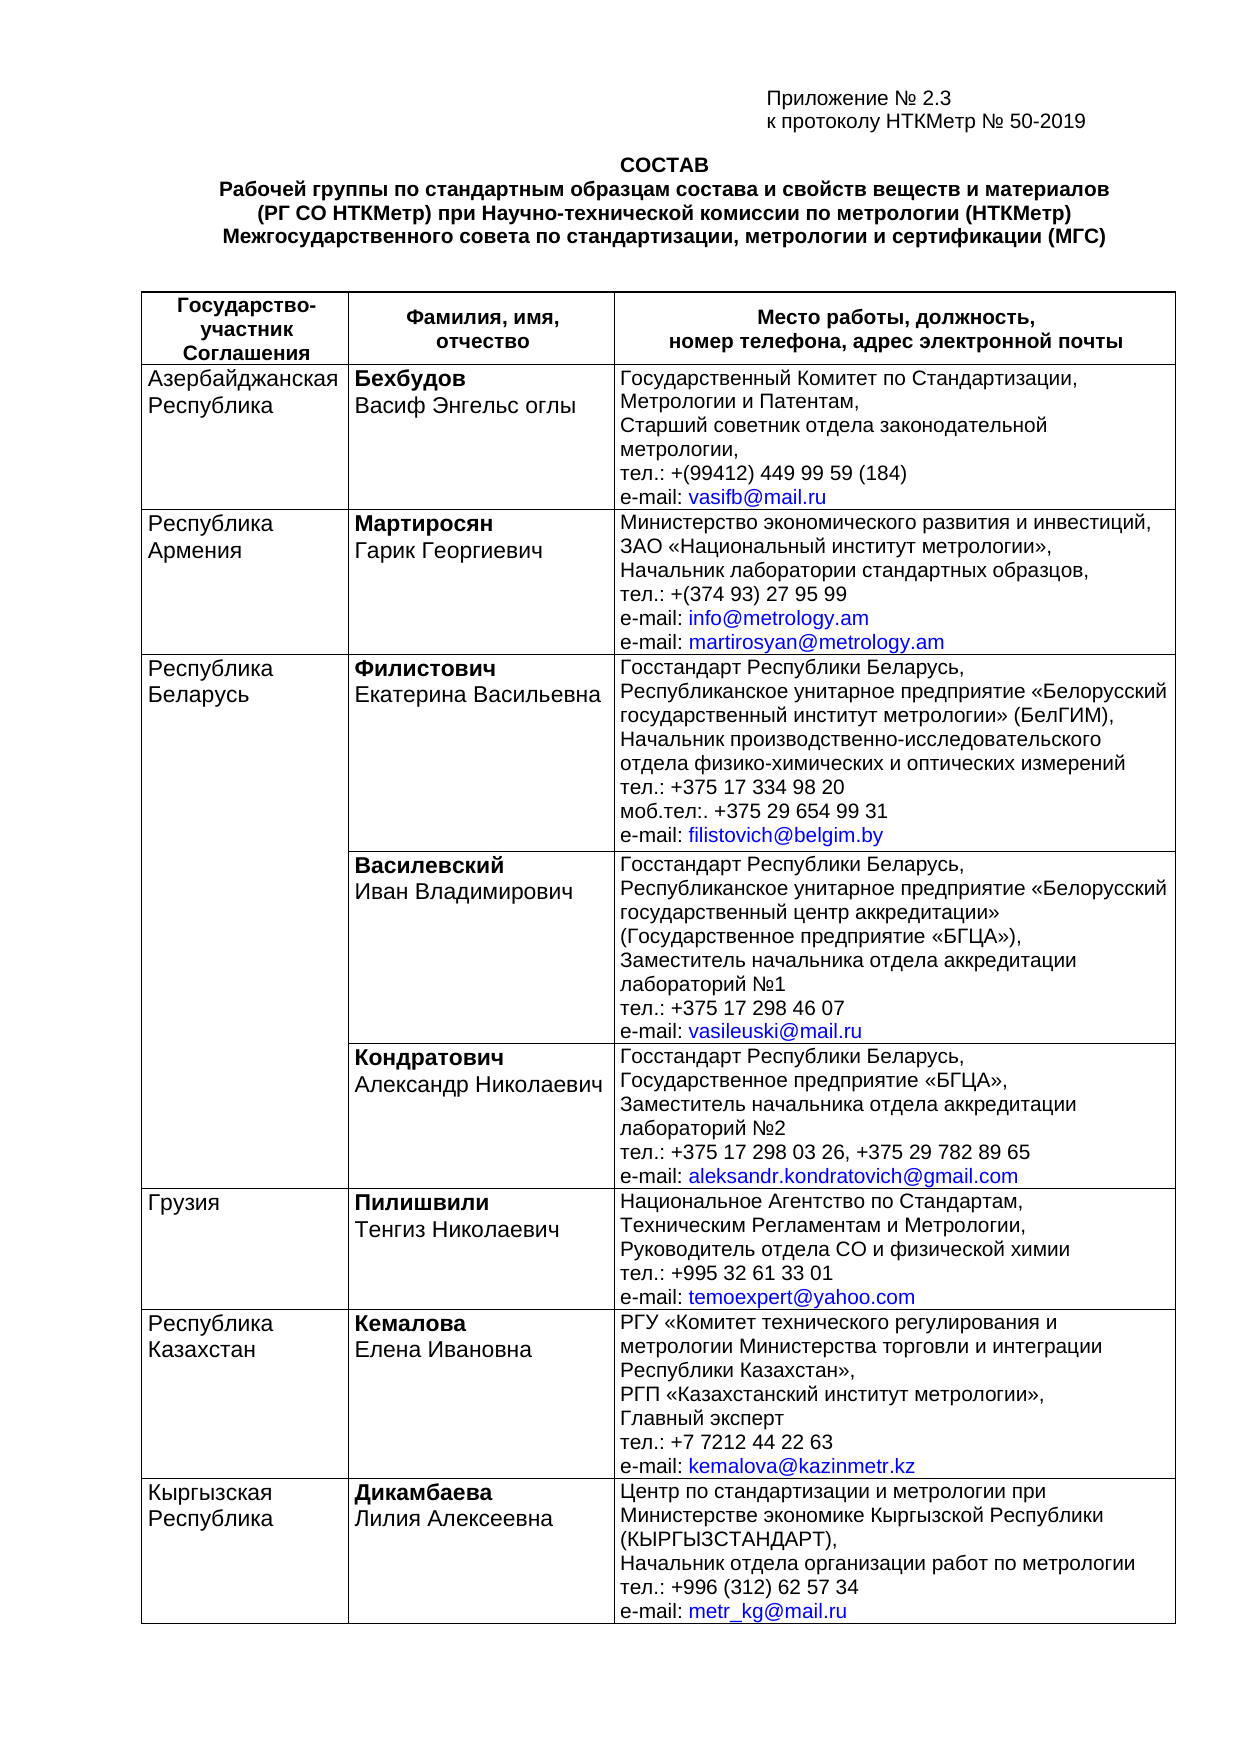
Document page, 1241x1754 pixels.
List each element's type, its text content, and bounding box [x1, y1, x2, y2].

table_cell Кондратович Александр Николаевич [349, 1044, 614, 1188]
table_cell Республика Казахстан [142, 1310, 348, 1478]
table_cell Дикамбаева Лилия Алексеевна [349, 1479, 614, 1622]
table_cell Кыргызская Республика [142, 1479, 348, 1622]
text СОСТАВ [148, 152, 1181, 176]
table_header Место работы, должность, номер телефона, адрес электронной почты [615, 293, 1175, 364]
table_cell Василевский Иван Владимирович [349, 852, 614, 1043]
table_cell Национальное Агентство по Стандартам, Техническим Регламентам и Метрологии, Руководитель отдела СО и физической химии тел.: +995 32 61 33 01 е-mail: temoexpert@yahoo.com [615, 1189, 1175, 1309]
table_cell Госстандарт Республики Беларусь, Республиканское унитарное предприятие «Белорусский государственный институт метрологии» (БелГИМ), Начальник производственно-исследовательского отдела физико-химических и оптических измерений тел.: +375 17 334 98 20 моб.тел:. +375 29 654 99 31 е-mail: filistovich@belgim.by [615, 655, 1175, 851]
text Приложение № 2.3 [148, 85, 1181, 109]
table_cell Республика Беларусь [142, 655, 348, 1188]
table_cell Госстандарт Республики Беларусь, Государственное предприятие «БГЦА», Заместитель начальника отдела аккредитации лабораторий №2 тел.: +375 17 298 03 26, +375 29 782 89 65 e-mail: aleksandr.kondratovich@gmail.com [615, 1044, 1175, 1188]
table_cell Грузия [142, 1189, 348, 1309]
table_cell Государственный Комитет по Стандартизации, Метрологии и Патентам, Старший советник отдела законодательной метрологии, тел.: +(99412) 449 99 59 (184) e-mail: vasifb@mail.ru [615, 365, 1175, 509]
table_cell Азербайджанская Республика [142, 365, 348, 509]
table_cell РГУ «Комитет технического регулирования и метрологии Министерства торговли и интеграции Республики Казахстан», РГП «Казахстанский институт метрологии», Главный эксперт тел.: +7 7212 44 22 63 е-mail: kemalova@kazinmetr.kz [615, 1310, 1175, 1478]
table_header Государство-участник Соглашения [142, 293, 348, 364]
table_cell Пилишвили Тенгиз Николаевич [349, 1189, 614, 1309]
table_cell Министерство экономического развития и инвестиций, ЗАО «Национальный институт метрологии», Начальник лаборатории стандартных образцов, тел.: +(374 93) 27 95 99 е-mail: info@metrology.am е-mail: martirosyan@metrology.am [615, 510, 1175, 654]
table_cell Филистович Екатерина Васильевна [349, 655, 614, 851]
table_cell Республика Армения [142, 510, 348, 654]
text к протоколу НТКМетр № 50-2019 [148, 109, 1181, 133]
table_header Фамилия, имя, отчество [349, 293, 614, 364]
table_cell Центр по стандартизации и метрологии при Министерстве экономике Кыргызской Республики (КЫРГЫЗСТАНДАРТ), Начальник отдела организации работ по метрологии тел.: +996 (312) 62 57 34 е-mail: metr_kg@mail.ru [615, 1479, 1175, 1622]
table_cell Мартиросян Гарик Георгиевич [349, 510, 614, 654]
table_cell Госстандарт Республики Беларусь, Республиканское унитарное предприятие «Белорусский государственный центр аккредитации» (Государственное предприятие «БГЦА»), Заместитель начальника отдела аккредитации лабораторий №1 тел.: +375 17 298 46 07 e-mail: vasileuski@mail.ru [615, 852, 1175, 1043]
table_cell Бехбудов Васиф Энгельс оглы [349, 365, 614, 509]
text Рабочей группы по стандартным образцам состава и свойств веществ и материалов [148, 176, 1181, 200]
text (РГ СО НТКМетр) при Научно-технической комиссии по метрологии (НТКМетр) Межгосударственного совета по стандартизации, метрологии и сертификации (МГС) [148, 200, 1181, 248]
table_cell Кемалова Елена Ивановна [349, 1310, 614, 1478]
